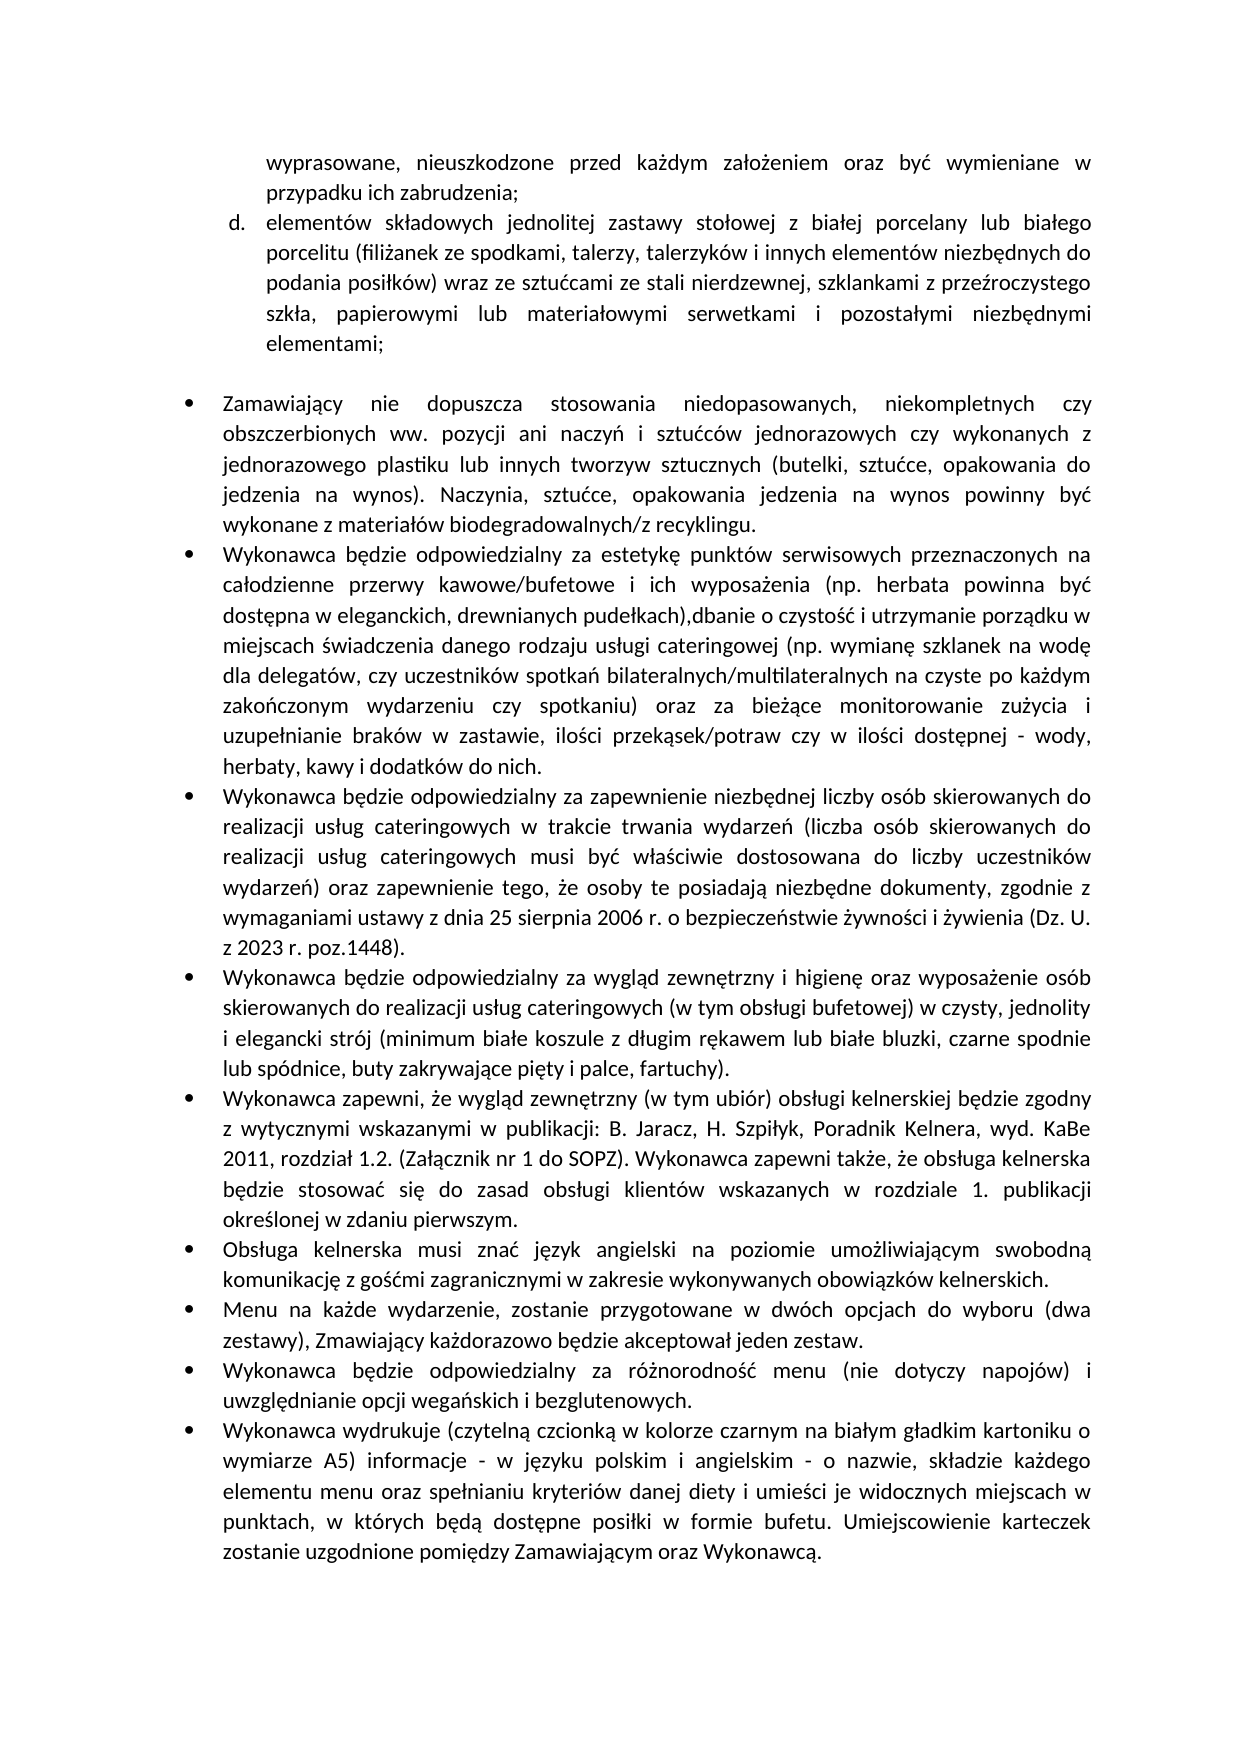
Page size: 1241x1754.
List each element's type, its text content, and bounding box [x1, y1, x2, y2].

list elementów składowych jednolitej zastawy stołowej z białej porcelany lub białego porcelitu (filiżanek ze spodkami, talerzy, talerzyków i innych elementów niezbędnych do podania posiłków) wraz ze sztućcami ze stali nierdzewnej, szklankami z przeźroczystego szkła, papierowymi lub materiałowymi serwetkami i pozostałymi niezbędnymi elementami; [228, 208, 1093, 357]
list Wykonawca wydrukuje (czytelną czcionką w kolorze czarnym na białym gładkim kartoniku o wymiarze A5) informacje - w języku polskim i angielskim - o nazwie, składzie każdego elementu menu oraz spełnianiu kryteriów danej diety i umieści je widocznych miejscach w punktach, w których będą dostępne posiłki w formie bufetu. Umiejscowienie karteczek zostanie uzgodnione pomiędzy Zamawiającym oraz Wykonawcą. [185, 1416, 1093, 1565]
list Wykonawca będzie odpowiedzialny za różnorodność menu (nie dotyczy napojów) i uwzględnianie opcji wegańskich i bezglutenowych. [185, 1356, 1093, 1414]
list Wykonawca będzie odpowiedzialny za wygląd zewnętrzny i higienę oraz wyposażenie osób skierowanych do realizacji usług cateringowych (w tym obsługi bufetowej) w czysty, jednolity i elegancki strój (minimum białe koszule z długim rękawem lub białe bluzki, czarne spodnie lub spódnice, buty zakrywające pięty i palce, fartuchy). [185, 963, 1093, 1082]
list Zamawiający nie dopuszcza stosowania niedopasowanych, niekompletnych czy obszczerbionych ww. pozycji ani naczyń i sztućców jednorazowych czy wykonanych z jednorazowego plastiku lub innych tworzyw sztucznych (butelki, sztućce, opakowania do jedzenia na wynos). Naczynia, sztućce, opakowania jedzenia na wynos powinny być wykonane z materiałów biodegradowalnych/z recyklingu. [185, 389, 1093, 538]
list Obsługa kelnerska musi znać język angielski na poziomie umożliwiającym swobodną komunikację z gośćmi zagranicznymi w zakresie wykonywanych obowiązków kelnerskich. [185, 1235, 1093, 1293]
list Wykonawca będzie odpowiedzialny za zapewnienie niezbędnej liczby osób skierowanych do realizacji usług cateringowych w trakcie trwania wydarzeń (liczba osób skierowanych do realizacji usług cateringowych musi być właściwie dostosowana do liczby uczestników wydarzeń) oraz zapewnienie tego, że osoby te posiadają niezbędne dokumenty, zgodnie z wymaganiami ustawy z dnia 25 sierpnia 2006 r. o bezpieczeństwie żywności i żywienia (Dz. U. z 2023 r. poz.1448). [185, 782, 1093, 961]
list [228, 148, 1093, 206]
list Wykonawca zapewni, że wygląd zewnętrzny (w tym ubiór) obsługi kelnerskiej będzie zgodny z wytycznymi wskazanymi w publikacji: B. Jaracz, H. Szpiłyk, Poradnik Kelnera, wyd. KaBe 2011, rozdział 1.2. (Załącznik nr 1 do SOPZ). Wykonawca zapewni także, że obsługa kelnerska będzie stosować się do zasad obsługi klientów wskazanych w rozdziale 1. publikacji określonej w zdaniu pierwszym. [185, 1084, 1093, 1233]
list Menu na każde wydarzenie, zostanie przygotowane w dwóch opcjach do wyboru (dwa zestawy), Zmawiający każdorazowo będzie akceptował jeden zestaw. [185, 1296, 1093, 1354]
list Wykonawca będzie odpowiedzialny za estetykę punktów serwisowych przeznaczonych na całodzienne przerwy kawowe/bufetowe i ich wyposażenia (np. herbata powinna być dostępna w eleganckich, drewnianych pudełkach),dbanie o czystość i utrzymanie porządku w miejscach świadczenia danego rodzaju usługi cateringowej (np. wymianę szklanek na wodę dla delegatów, czy uczestników spotkań bilateralnych/multilateralnych na czyste po każdym zakończonym wydarzeniu czy spotkaniu) oraz za bieżące monitorowanie zużycia i uzupełnianie braków w zastawie, ilości przekąsek/potraw czy w ilości dostępnej - wody, herbaty, kawy i dodatków do nich. [185, 540, 1093, 780]
